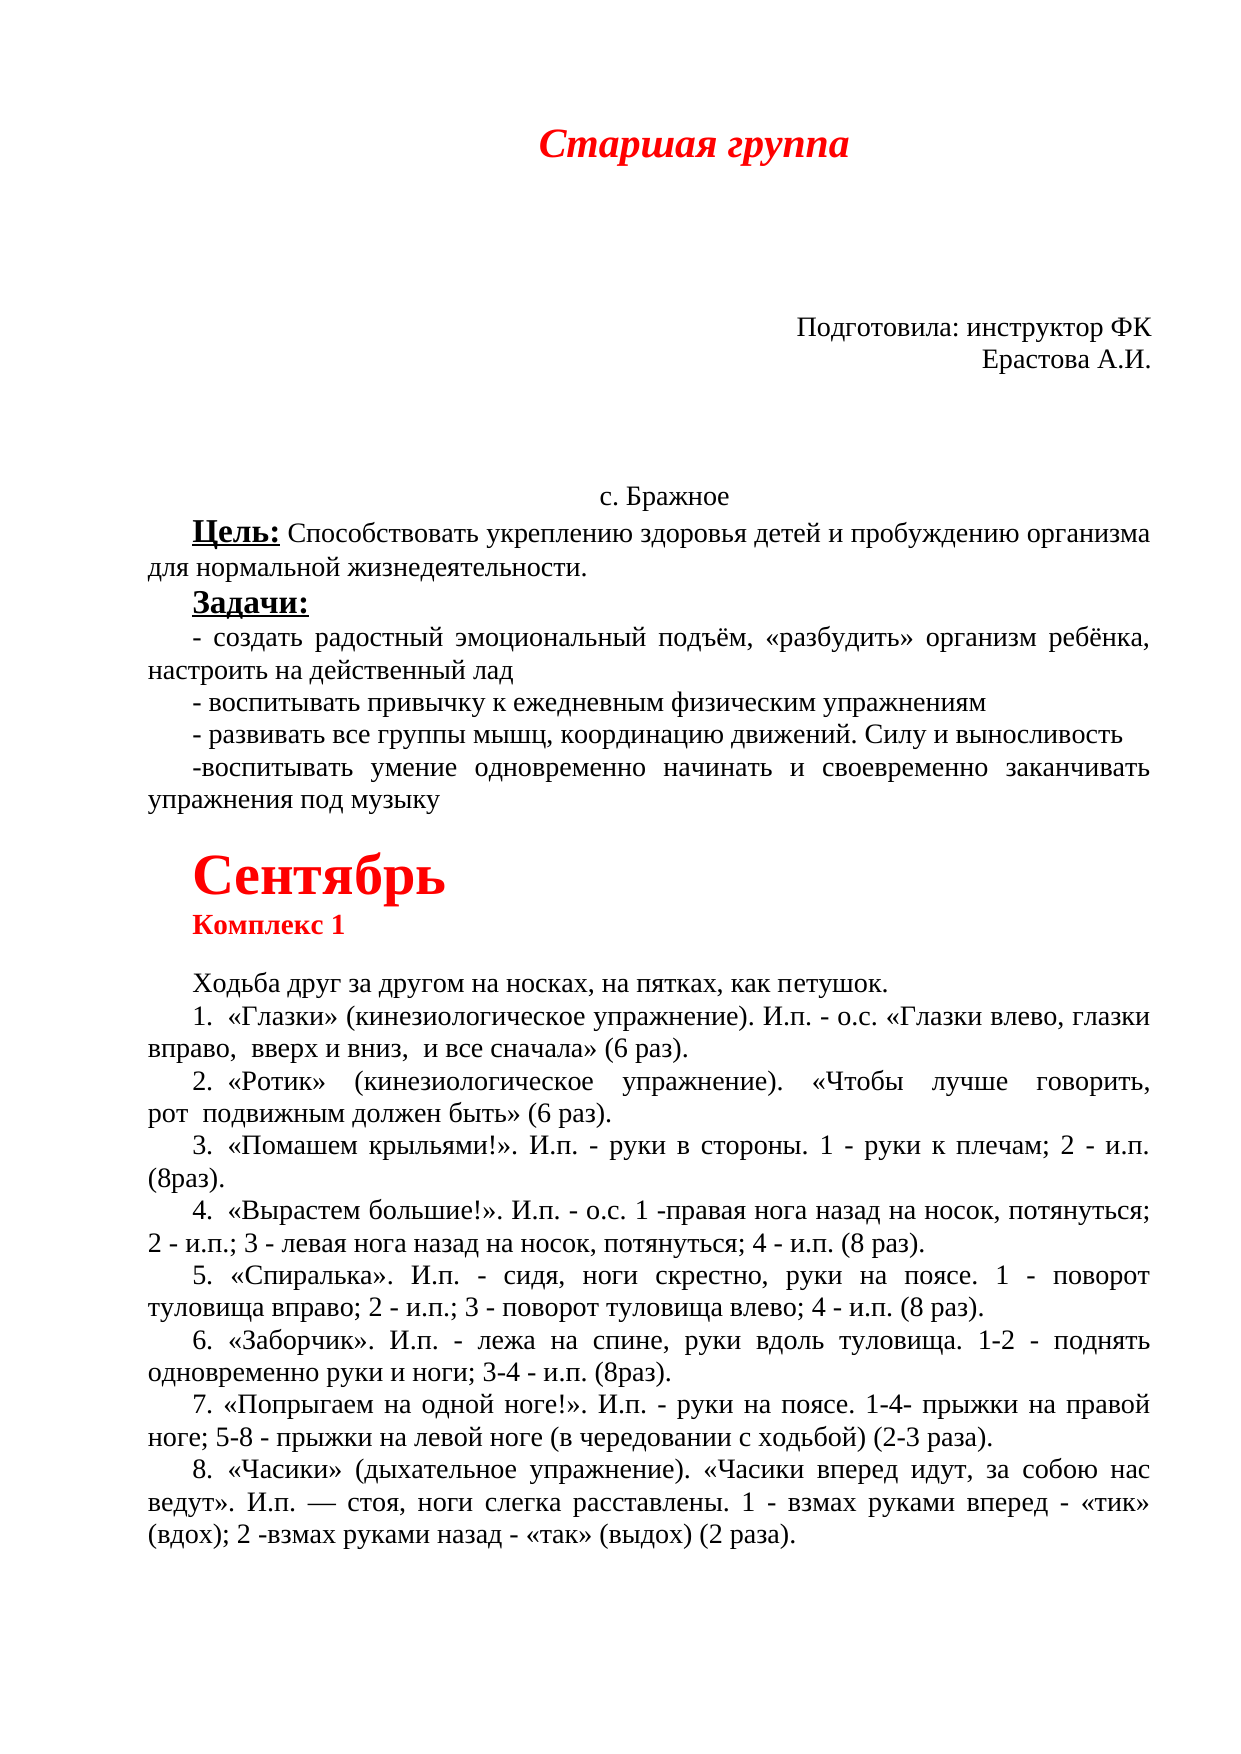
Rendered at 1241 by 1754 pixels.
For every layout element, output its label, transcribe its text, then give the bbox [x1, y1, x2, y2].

text 1. «Глазки» (кинезиологическое упражнение). И.п. - о.с. «Глазки влево, глазки вправо, вверх и вниз, и все сначала» (6 раз). [148, 999, 1152, 1064]
text 7. «Попрыгаем на одной ноге!». И.п. - руки на поясе. 1-4- прыжки на правой ноге; 5-8 - прыжки на левой ноге (в чередовании с ходьбой) (2-3 раза). [148, 1388, 1152, 1452]
text 4. «Вырастем большие!». И.п. - о.с. 1 -правая нога назад на носок, потянуться; 2 - и.п.; 3 - левая нога назад на носок, потянуться; 4 - и.п. (8 раз). [148, 1193, 1152, 1258]
text Сентябрь [148, 840, 1152, 907]
text -воспитывать умение одновременно начинать и своевременно заканчивать упражнения под музыку [148, 750, 1152, 815]
text Комплекс 1 [148, 907, 1152, 941]
text Старшая группа [177, 118, 1152, 166]
text 3. «Помашем крыльями!». И.п. - руки в стороны. 1 - руки к плечам; 2 - и.п. (8раз). [148, 1128, 1152, 1193]
text Подготовила: инструктор ФК [177, 310, 1152, 342]
text - воспитывать привычку к ежедневным физическим упражнениям [148, 685, 1152, 718]
text Ходьба друг за другом на носках, на пятках, как петушок. [148, 966, 1152, 999]
text - развивать все группы мышц, координацию движений. Силу и выносливость [148, 718, 1152, 750]
text 5. «Спиралька». И.п. - сидя, ноги скрестно, руки на поясе. 1 - поворот туловища вправо; 2 - и.п.; 3 - поворот туловища влево; 4 - и.п. (8 раз). [148, 1258, 1152, 1323]
text 2. «Ротик» (кинезиологическое упражнение). «Чтобы лучше говорить, рот подвижным должен быть» (6 раз). [148, 1064, 1152, 1128]
text с. Бражное [177, 479, 1152, 511]
text 6. «Заборчик». И.п. - лежа на спине, руки вдоль туловища. 1-2 - поднять одновременно руки и ноги; 3-4 - и.п. (8раз). [148, 1323, 1152, 1388]
text 8. «Часики» (дыхательное упражнение). «Часики вперед идут, за собою нас ведут». И.п. — стоя, ноги слегка расставлены. 1 - взмах руками вперед - «тик» (вдох); 2 -взмах руками назад - «так» (выдох) (2 раза). [148, 1452, 1152, 1549]
text - создать радостный эмоциональный подъём, «разбудить» организм ребёнка, настроить на действенный лад [148, 620, 1152, 685]
text Цель: Способствовать укреплению здоровья детей и пробуждению организма для нормальной жизнедеятельности. [148, 511, 1152, 582]
text Ерастова А.И. [177, 342, 1152, 374]
text Задачи: [148, 582, 1152, 620]
